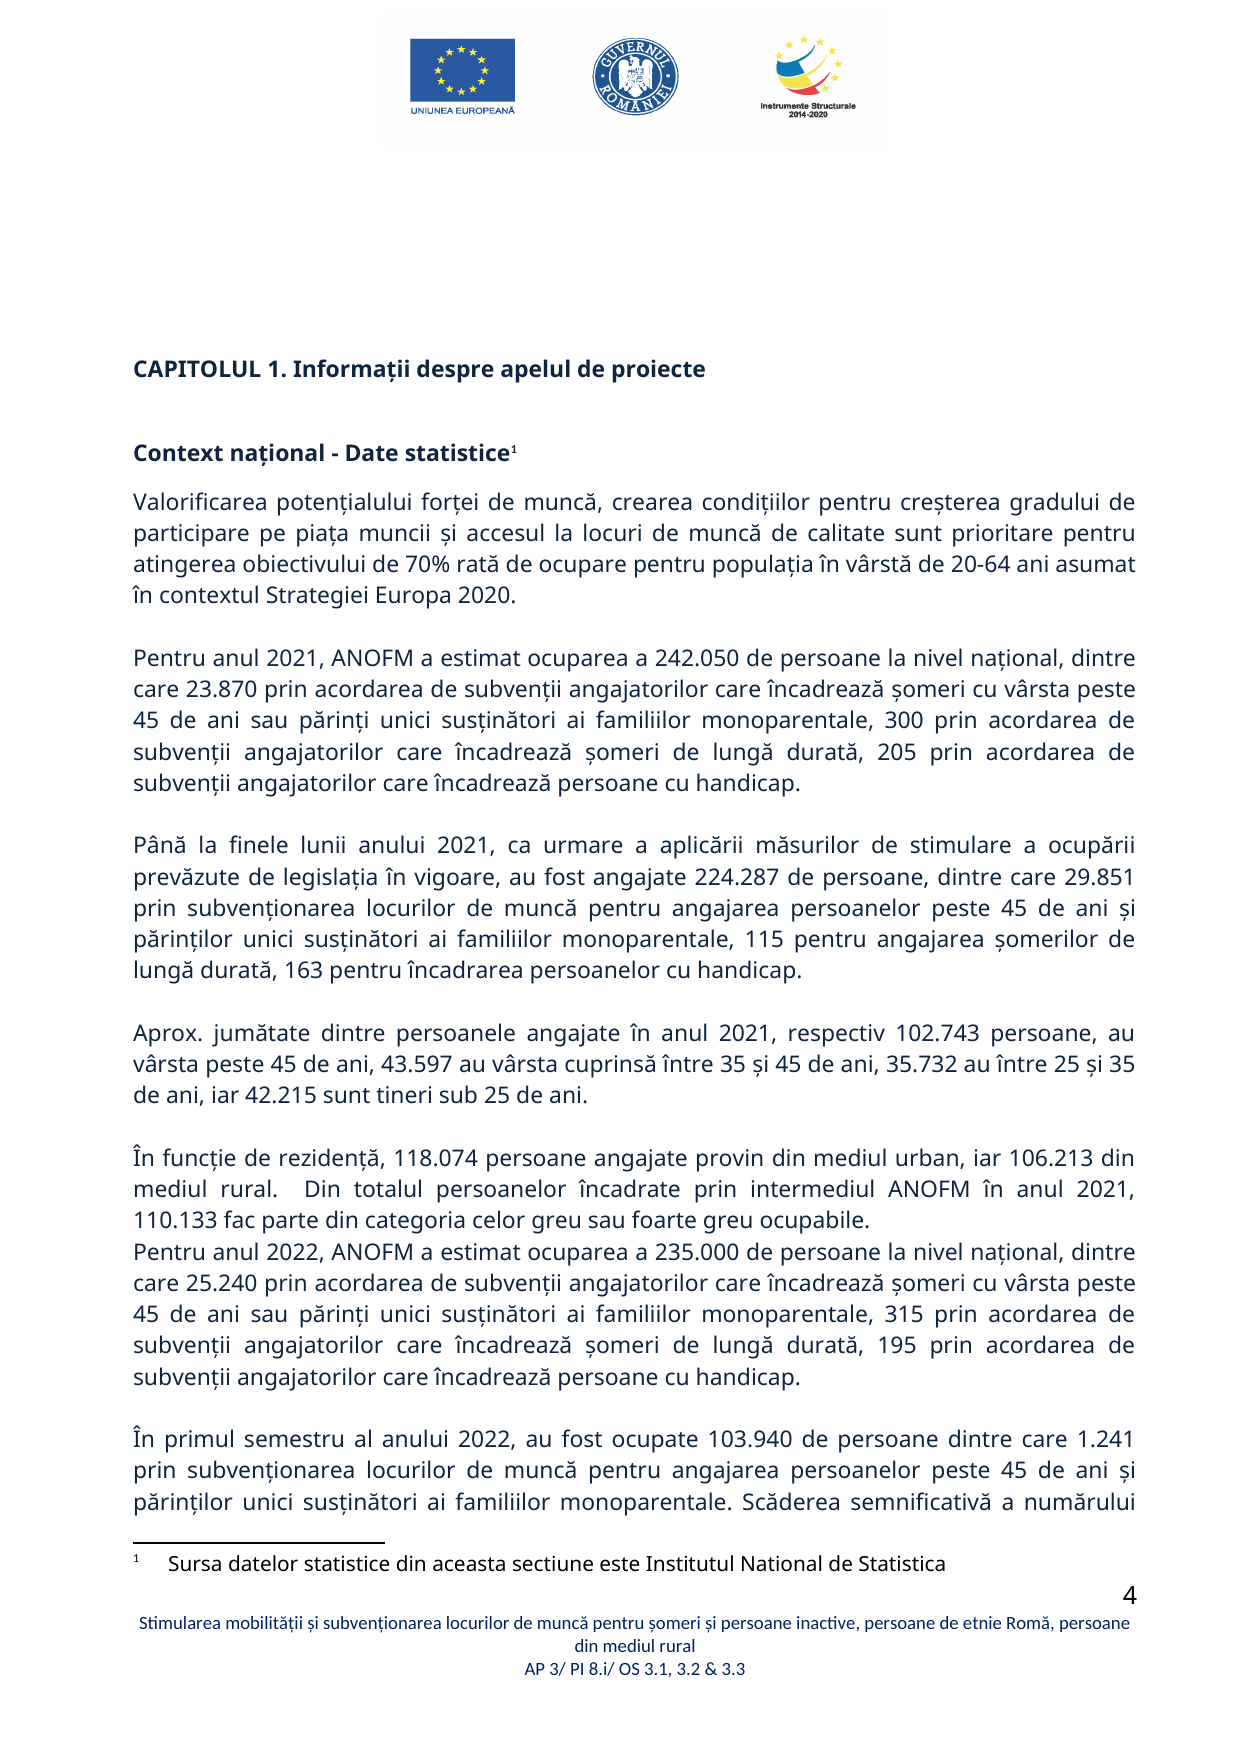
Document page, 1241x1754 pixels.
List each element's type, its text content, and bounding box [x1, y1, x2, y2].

text În funcție de rezidență, 118.074 persoane angajate provin din mediul urban, iar 106.213 din mediul rural. Din totalul persoanelor încadrate prin intermediul ANOFM în anul 2021, 110.133 fac parte din categoria celor greu sau foarte greu ocupabile. [133, 1142, 1137, 1235]
text Valorificarea potențialului forței de muncă, crearea condițiilor pentru creșterea gradului de participare pe piața muncii și accesul la locuri de muncă de calitate sunt prioritare pentru atingerea obiectivului de 70% rată de ocupare pentru populația în vârstă de 20-64 ani asumat în contextul Strategiei Europa 2020. [133, 485, 1137, 610]
text Până la finele lunii anului 2021, ca urmare a aplicării măsurilor de stimulare a ocupării prevăzute de legislația în vigoare, au fost angajate 224.287 de persoane, dintre care 29.851 prin subvenționarea locurilor de muncă pentru angajarea persoanelor peste 45 de ani și părinților unici susținători ai familiilor monoparentale, 115 pentru angajarea șomerilor de lungă durată, 163 pentru încadrarea persoanelor cu handicap. [133, 829, 1137, 985]
text Pentru anul 2021, ANOFM a estimat ocuparea a 242.050 de persoane la nivel național, dintre care 23.870 prin acordarea de subvenții angajatorilor care încadrează șomeri cu vârsta peste 45 de ani sau părinți unici susținători ai familiilor monoparentale, 300 prin acordarea de subvenții angajatorilor care încadrează șomeri de lungă durată, 205 prin acordarea de subvenții angajatorilor care încadrează persoane cu handicap. [133, 642, 1137, 798]
text Aprox. jumătate dintre persoanele angajate în anul 2021, respectiv 102.743 persoane, au vârsta peste 45 de ani, 43.597 au vârsta cuprinsă între 35 și 45 de ani, 35.732 au între 25 și 35 de ani, iar 42.215 sunt tineri sub 25 de ani. [133, 1017, 1137, 1110]
text Context național - Date statistice [133, 437, 1137, 468]
picture [380, 14, 890, 147]
subtitle CAPITOLUL 1. Informații despre apelul de proiecte [133, 353, 1137, 384]
text Pentru anul 2022, ANOFM a estimat ocuparea a 235.000 de persoane la nivel național, dintre care 25.240 prin acordarea de subvenții angajatorilor care încadrează șomeri cu vârsta peste 45 de ani sau părinți unici susținători ai familiilor monoparentale, 315 prin acordarea de subvenții angajatorilor care încadrează șomeri de lungă durată, 195 prin acordarea de subvenții angajatorilor care încadrează persoane cu handicap. [133, 1235, 1137, 1392]
